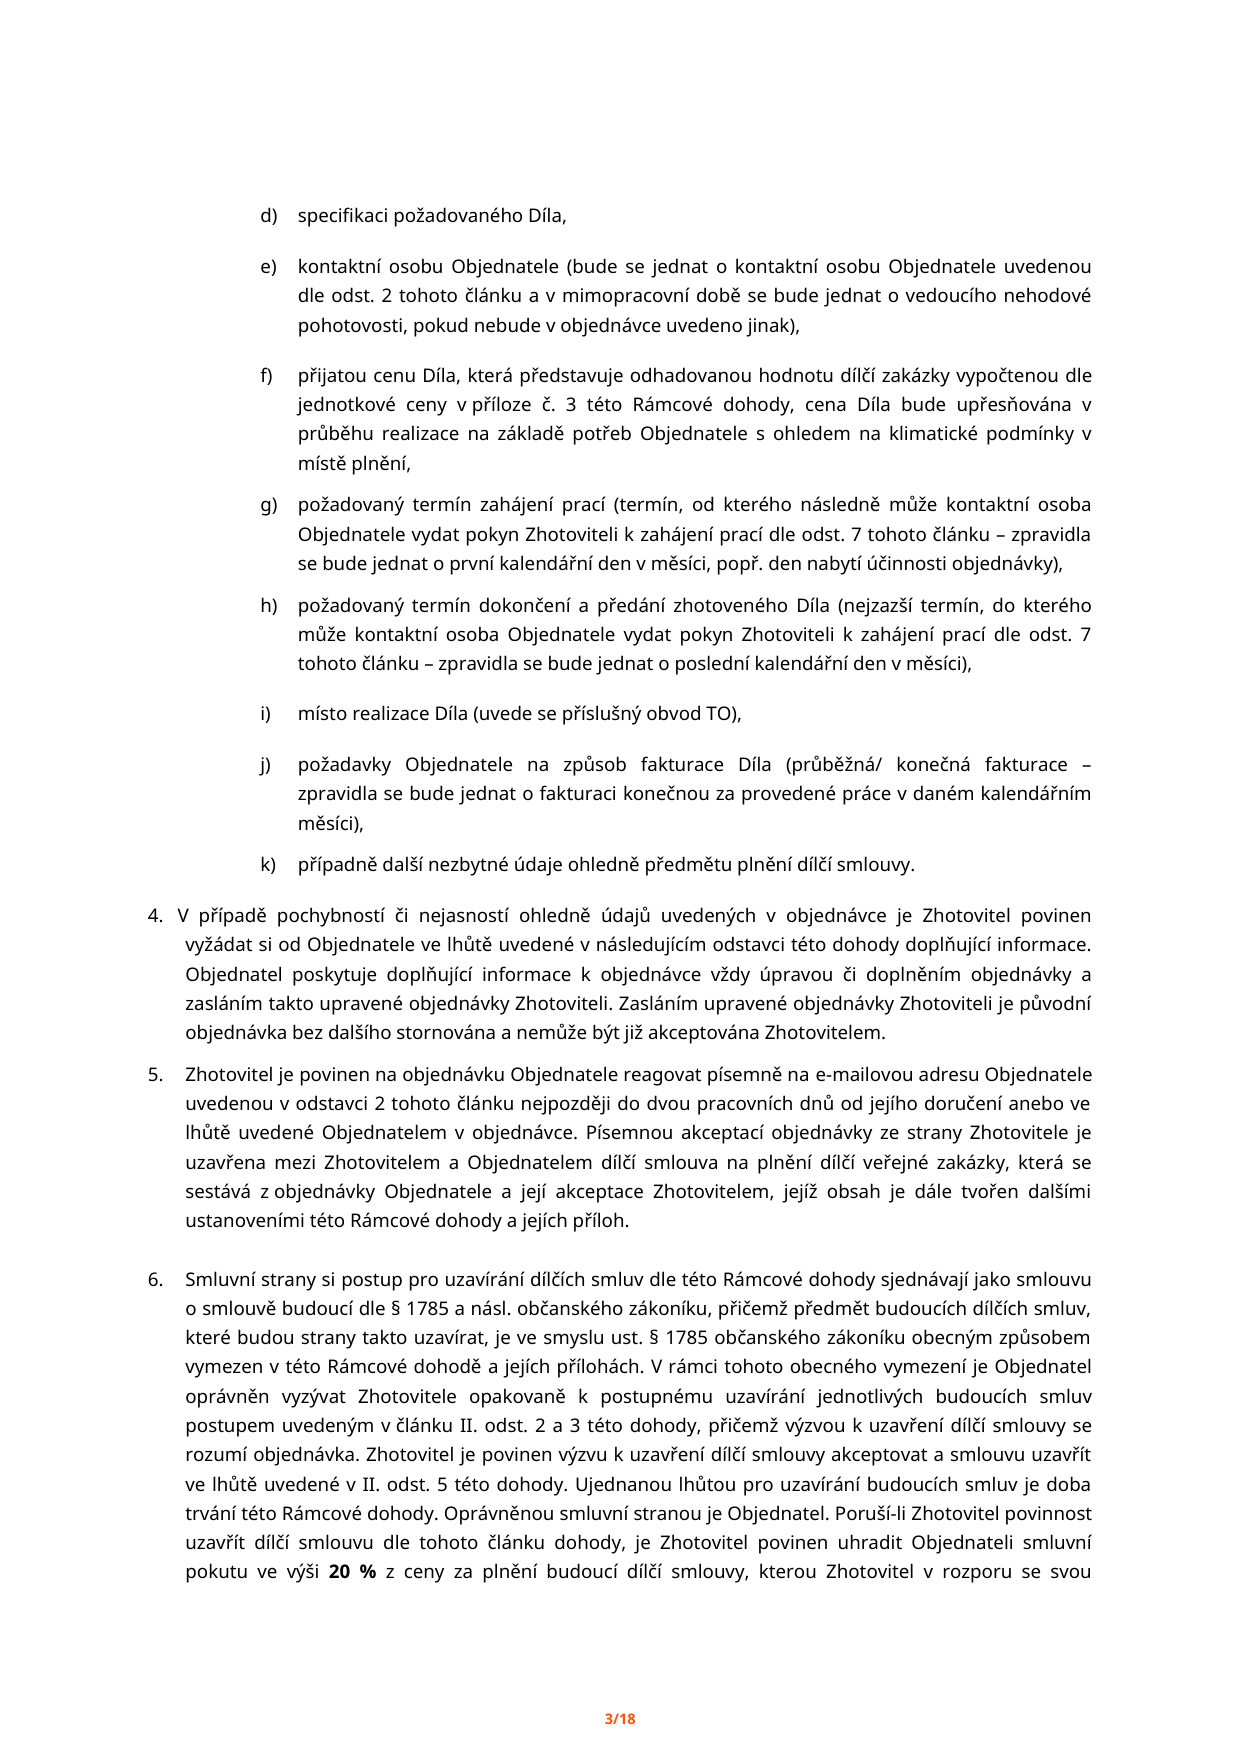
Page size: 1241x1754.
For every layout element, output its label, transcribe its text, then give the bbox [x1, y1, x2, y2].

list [148, 1266, 1093, 1584]
list požadovaný termín zahájení prací (termín, od kterého následně může kontaktní osoba Objednatele vydat pokyn Zhotoviteli k zahájení prací dle odst. 7 tohoto článku – zpravidla se bude jednat o první kalendářní den v měsíci, popř. den nabytí účinnosti objednávky), [260, 492, 1093, 576]
list místo realizace Díla (uvede se příslušný obvod TO), [260, 701, 1093, 726]
list případně další nezbytné údaje ohledně předmětu plnění dílčí smlouvy. [260, 852, 1093, 877]
list požadavky Objednatele na způsob fakturace Díla (průběžná/ konečná fakturace – zpravidla se bude jednat o fakturaci konečnou za provedené práce v daném kalendářním měsíci), [260, 751, 1093, 835]
list přijatou cenu Díla, která představuje odhadovanou hodnotu dílčí zakázky vypočtenou dle jednotkové ceny v příloze č. 3 této Rámcové dohody, cena Díla bude upřesňována v průběhu realizace na základě potřeb Objednatele s ohledem na klimatické podmínky v místě plnění, [260, 362, 1093, 475]
list kontaktní osobu Objednatele (bude se jednat o kontaktní osobu Objednatele uvedenou dle odst. 2 tohoto článku a v mimopracovní době se bude jednat o vedoucího nehodové pohotovosti, pokud nebude v objednávce uvedeno jinak), [260, 253, 1093, 337]
list požadovaný termín dokončení a předání zhotoveného Díla (nejzazší termín, do kterého může kontaktní osoba Objednatele vydat pokyn Zhotoviteli k zahájení prací dle odst. 7 tohoto článku – zpravidla se bude jednat o poslední kalendářní den v měsíci), [260, 592, 1093, 676]
list specifikaci požadovaného Díla, [260, 203, 1093, 228]
list Zhotovitel je povinen na objednávku Objednatele reagovat písemně na e-mailovou adresu Objednatele uvedenou v odstavci 2 tohoto článku nejpozději do dvou pracovních dnů od jejího doručení anebo ve lhůtě uvedené Objednatelem v objednávce. Písemnou akceptací objednávky ze strany Zhotovitele je uzavřena mezi Zhotovitelem a Objednatelem dílčí smlouva na plnění dílčí veřejné zakázky, která se sestává z objednávky Objednatele a její akceptace Zhotovitelem, jejíž obsah je dále tvořen dalšími ustanoveními této Rámcové dohody a jejích příloh. [148, 1061, 1093, 1233]
list V případě pochybností či nejasností ohledně údajů uvedených v objednávce je Zhotovitel povinen vyžádat si od Objednatele ve lhůtě uvedené v následujícím odstavci této dohody doplňující informace. Objednatel poskytuje doplňující informace k objednávce vždy úpravou či doplněním objednávky a zasláním takto upravené objednávky Zhotoviteli. Zasláním upravené objednávky Zhotoviteli je původní objednávka bez dalšího stornována a nemůže být již akceptována Zhotovitelem. [148, 902, 1093, 1045]
